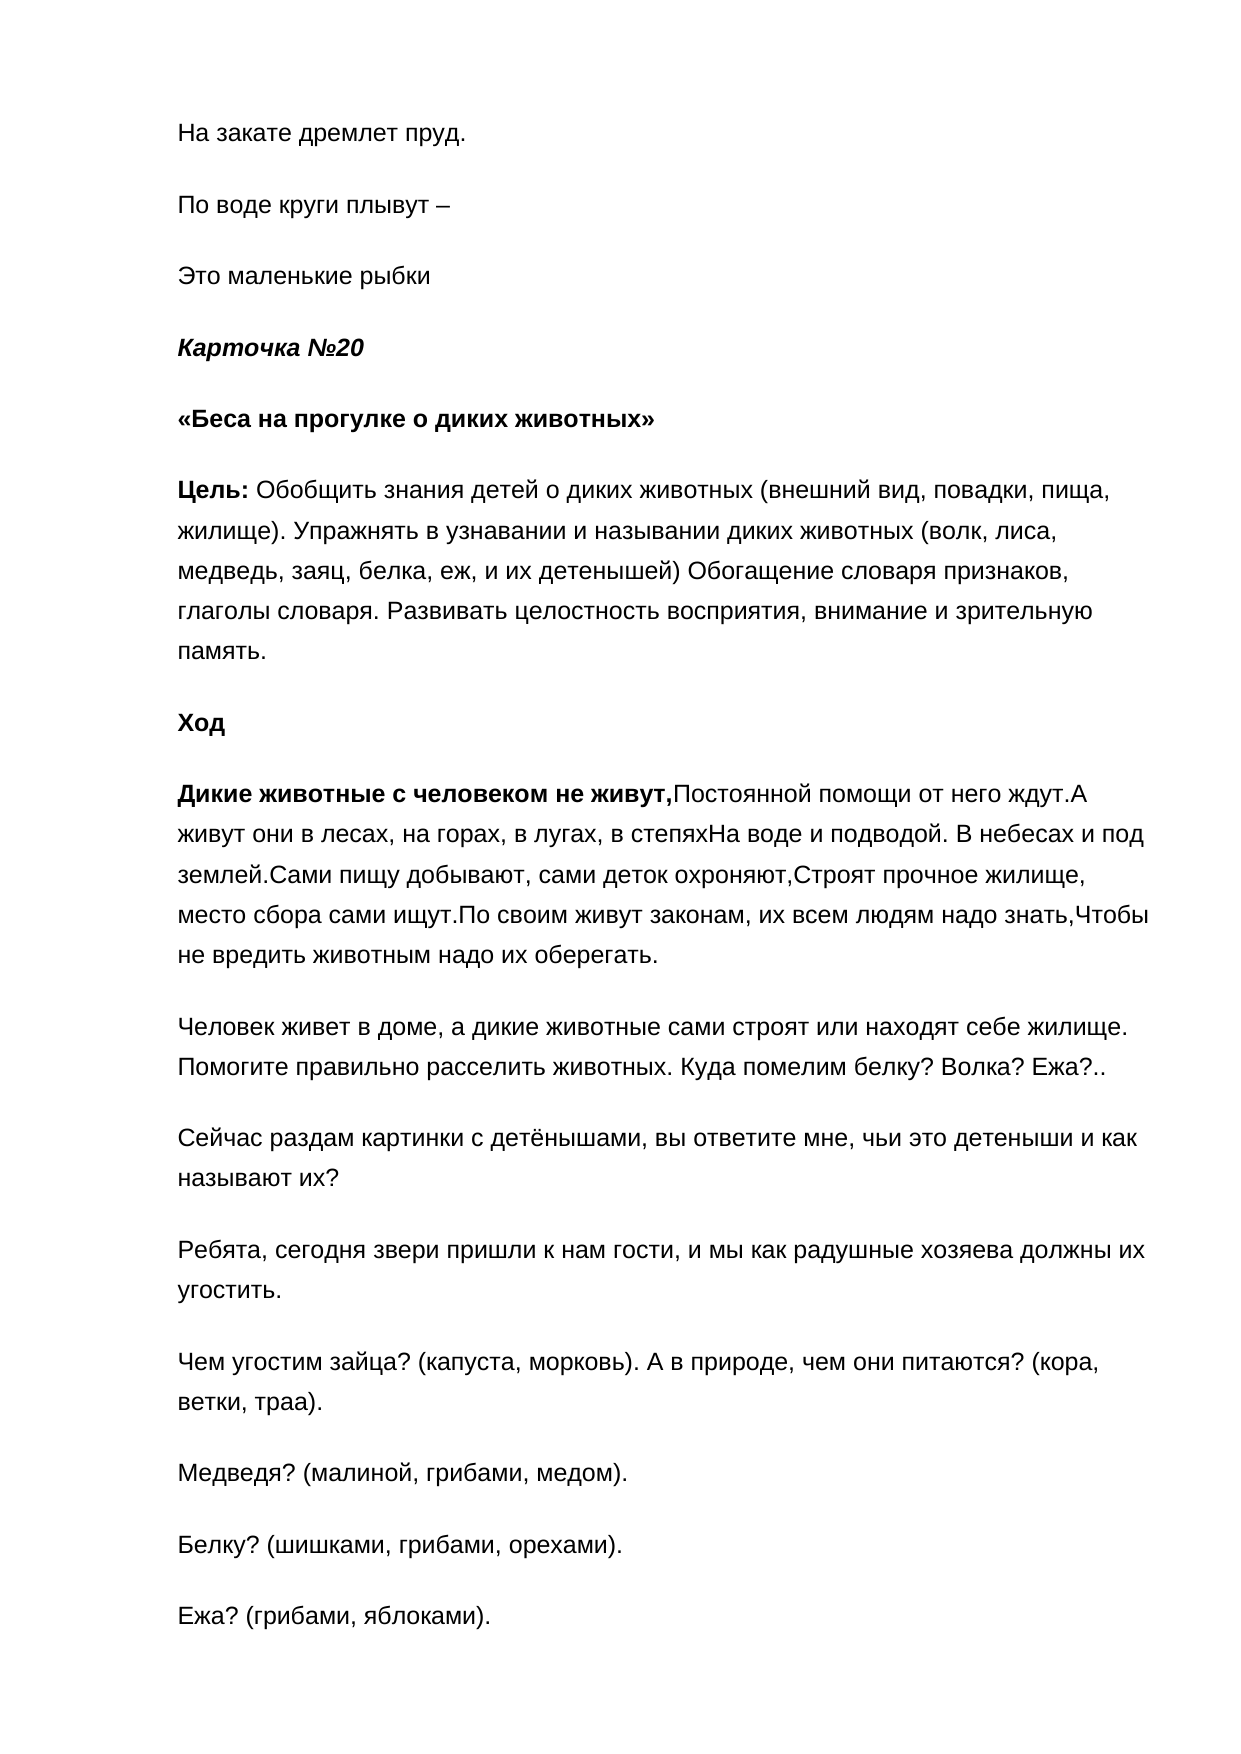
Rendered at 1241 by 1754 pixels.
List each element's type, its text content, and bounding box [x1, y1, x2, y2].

text Ребята, сегодня звери пришли к нам гости, и мы как радушные хозяева должны их угостить. [177, 1235, 1152, 1304]
text Человек живет в доме, а дикие животные сами строят или находят себе жилище. Помогите правильно расселить животных. Куда помелим белку? Волка? Ежа?.. [177, 1011, 1152, 1080]
text Карточка №20 [177, 332, 1152, 361]
text Чем угостим зайца? (капуста, морковь). А в природе, чем они питаются? (кора, ветки, траа). [177, 1346, 1152, 1415]
text На закате дремлет пруд. [177, 118, 1152, 147]
text Дикие животные с человеком не живут,Постоянной помощи от него ждут.А живут они в лесах, на горах, в лугах, в степяхНа воде и подводой. В небесах и под землей.Сами пищу добывают, сами деток охроняют,Строят прочное жилище, место сбора сами ищут.По своим живут законам, их всем людям надо знать,Чтобы не вредить животным надо их оберегать. [177, 779, 1152, 969]
text Ход [177, 708, 1152, 736]
text Это маленькие рыбки [177, 261, 1152, 290]
text По воде круги плывут – [177, 189, 1152, 218]
text Цель: Обобщить знания детей о диких животных (внешний вид, повадки, пища, жилище). Упражнять в узнавании и назывании диких животных (волк, лиса, медведь, заяц, белка, еж, и их детенышей) Обогащение словаря признаков, глаголы словаря. Развивать целостность восприятия, внимание и зрительную память. [177, 475, 1152, 665]
text «Беса на прогулке о диких животных» [177, 404, 1152, 433]
text Белку? (шишками, грибами, орехами). [177, 1529, 1152, 1558]
text Ежа? (грибами, яблоками). [177, 1601, 1152, 1630]
text Сейчас раздам картинки с детёнышами, вы ответите мне, чьи это детеныши и как называют их? [177, 1123, 1152, 1192]
text Медведя? (малиной, грибами, медом). [177, 1458, 1152, 1487]
